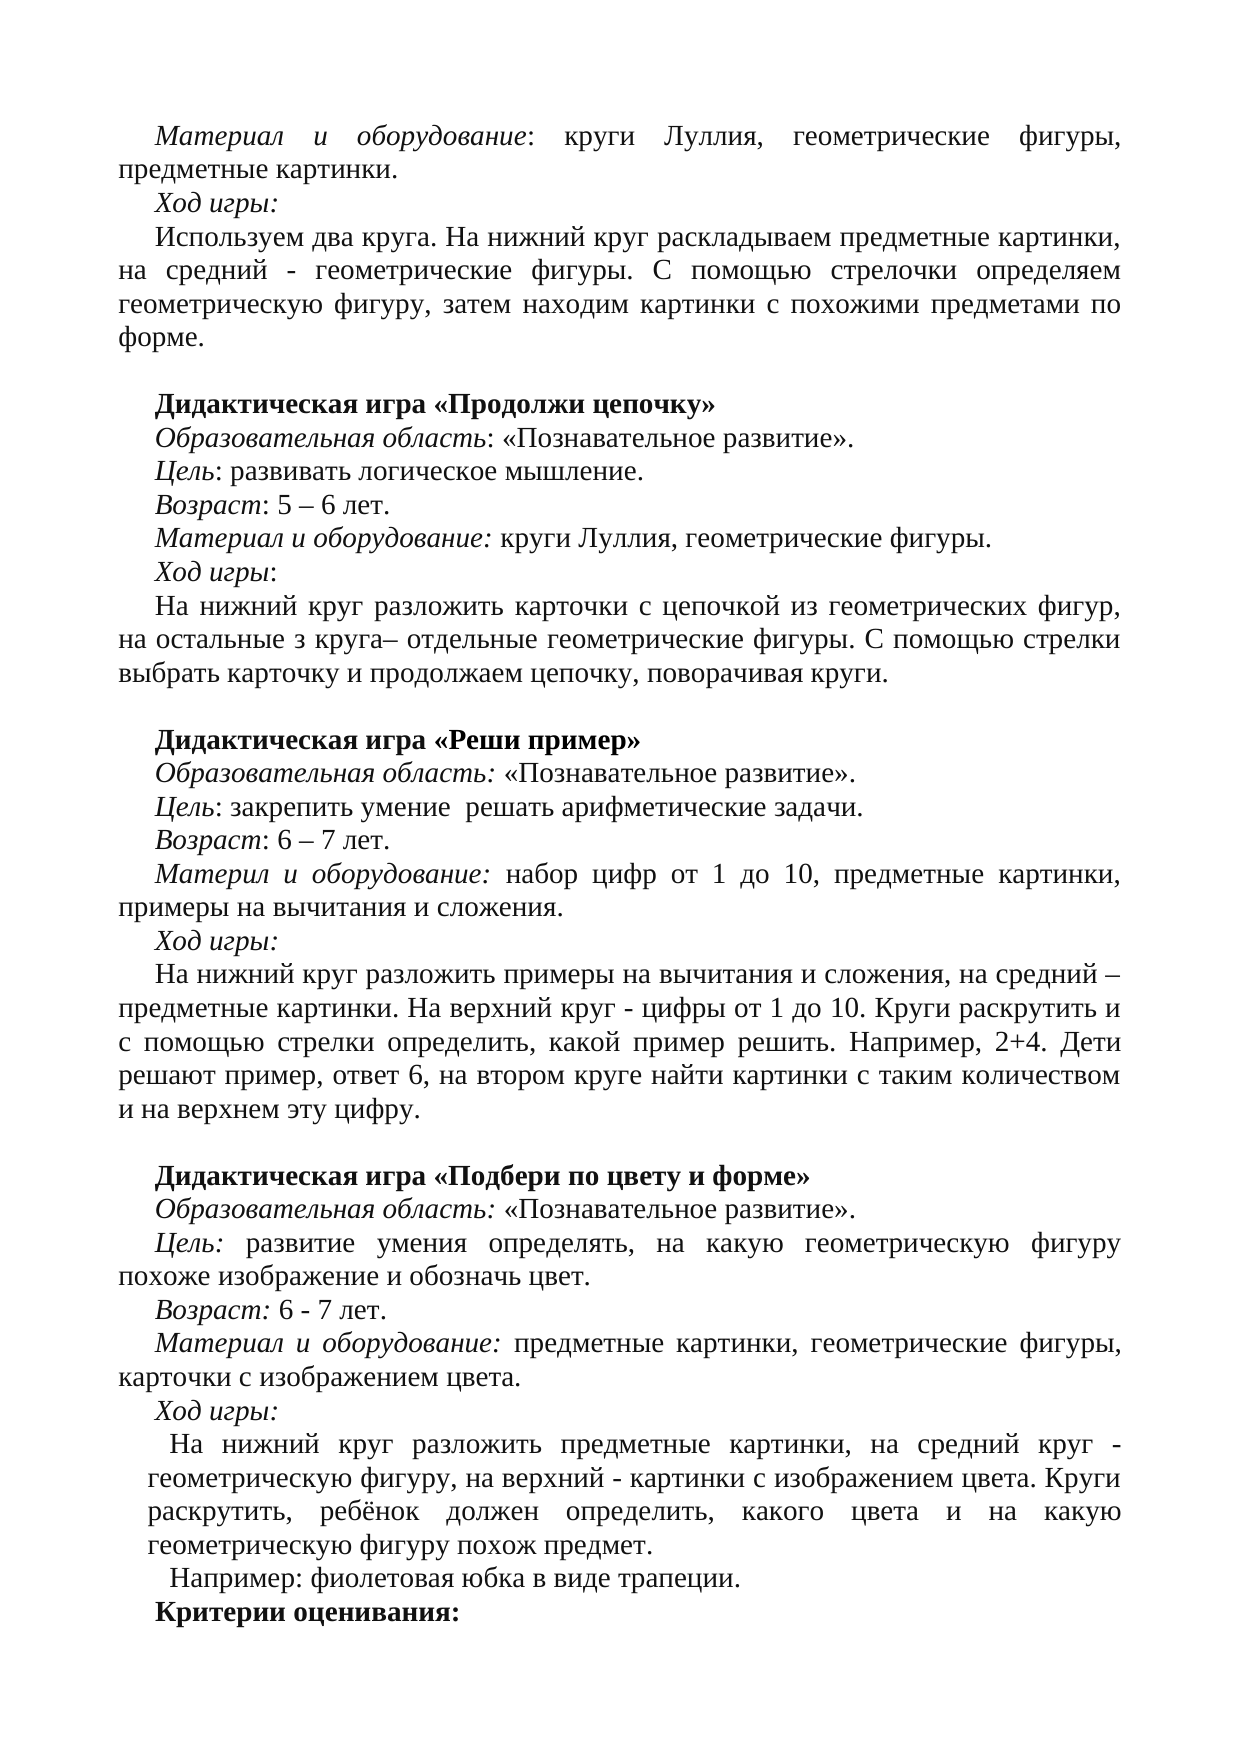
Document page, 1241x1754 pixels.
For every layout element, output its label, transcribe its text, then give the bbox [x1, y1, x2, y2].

text Возраст: 5 – 6 лет. [118, 487, 1122, 521]
text Материал и оборудование: предметные картинки, геометрические фигуры, карточки с изображением цвета. [118, 1326, 1122, 1393]
text На нижний круг разложить предметные картинки, на средний круг -геометрическую фигуру, на верхний - картинки с изображением цвета. Круги раскрутить, ребёнок должен определить, какого цвета и на какую геометрическую фигуру похож предмет. [147, 1426, 1122, 1560]
text Например: фиолетовая юбка в виде трапеции. [147, 1560, 1122, 1594]
text На нижний круг разложить примеры на вычитания и сложения, на средний – предметные картинки. На верхний круг - цифры от 1 до 10. Круги раскрутить и с помощью стрелки определить, какой пример решить. Например, 2+4. Дети решают пример, ответ 6, на втором круге найти картинки с таким количеством и на верхнем эту цифру. [118, 957, 1122, 1124]
text Ход игры: [118, 1393, 1122, 1426]
text Ход игры: [118, 554, 1122, 588]
text Ход игры: [118, 185, 1122, 219]
text Дидактическая игра «Реши пример» [118, 722, 1122, 755]
text Критерии оценивания: [118, 1594, 1122, 1627]
text Используем два круга. На нижний круг раскладываем предметные картинки, на средний - геометрические фигуры. С помощью стрелочки определяем геометрическую фигуру, затем находим картинки с похожими предметами по форме. [118, 219, 1122, 353]
text Материал и оборудование: круги Луллия, геометрические фигуры. [118, 521, 1122, 554]
text Возраст: 6 – 7 лет. [118, 822, 1122, 856]
text Ход игры: [118, 923, 1122, 957]
text Цель: закрепить умение решать арифметические задачи. [118, 789, 1122, 822]
text Возраст: 6 - 7 лет. [118, 1292, 1122, 1326]
text Образовательная область: «Познавательное развитие». [118, 755, 1122, 789]
text Материал и оборудование: круги Луллия, геометрические фигуры, предметные картинки. [118, 118, 1122, 185]
text Цель: развивать логическое мышление. [118, 453, 1122, 487]
text Образовательная область: «Познавательное развитие». [118, 420, 1122, 453]
text Цель: развитие умения определять, на какую геометрическую фигуру похоже изображение и обозначь цвет. [118, 1225, 1122, 1292]
text Материл и оборудование: набор цифр от 1 до 10, предметные картинки, примеры на вычитания и сложения. [118, 856, 1122, 923]
text Дидактическая игра «Подбери по цвету и форме» [118, 1158, 1122, 1191]
text Образовательная область: «Познавательное развитие». [118, 1191, 1122, 1225]
text На нижний круг разложить карточки с цепочкой из геометрических фигур, на остальные з круга– отдельные геометрические фигуры. С помощью стрелки выбрать карточку и продолжаем цепочку, поворачивая круги. [118, 588, 1122, 688]
text Дидактическая игра «Продолжи цепочку» [118, 386, 1122, 420]
